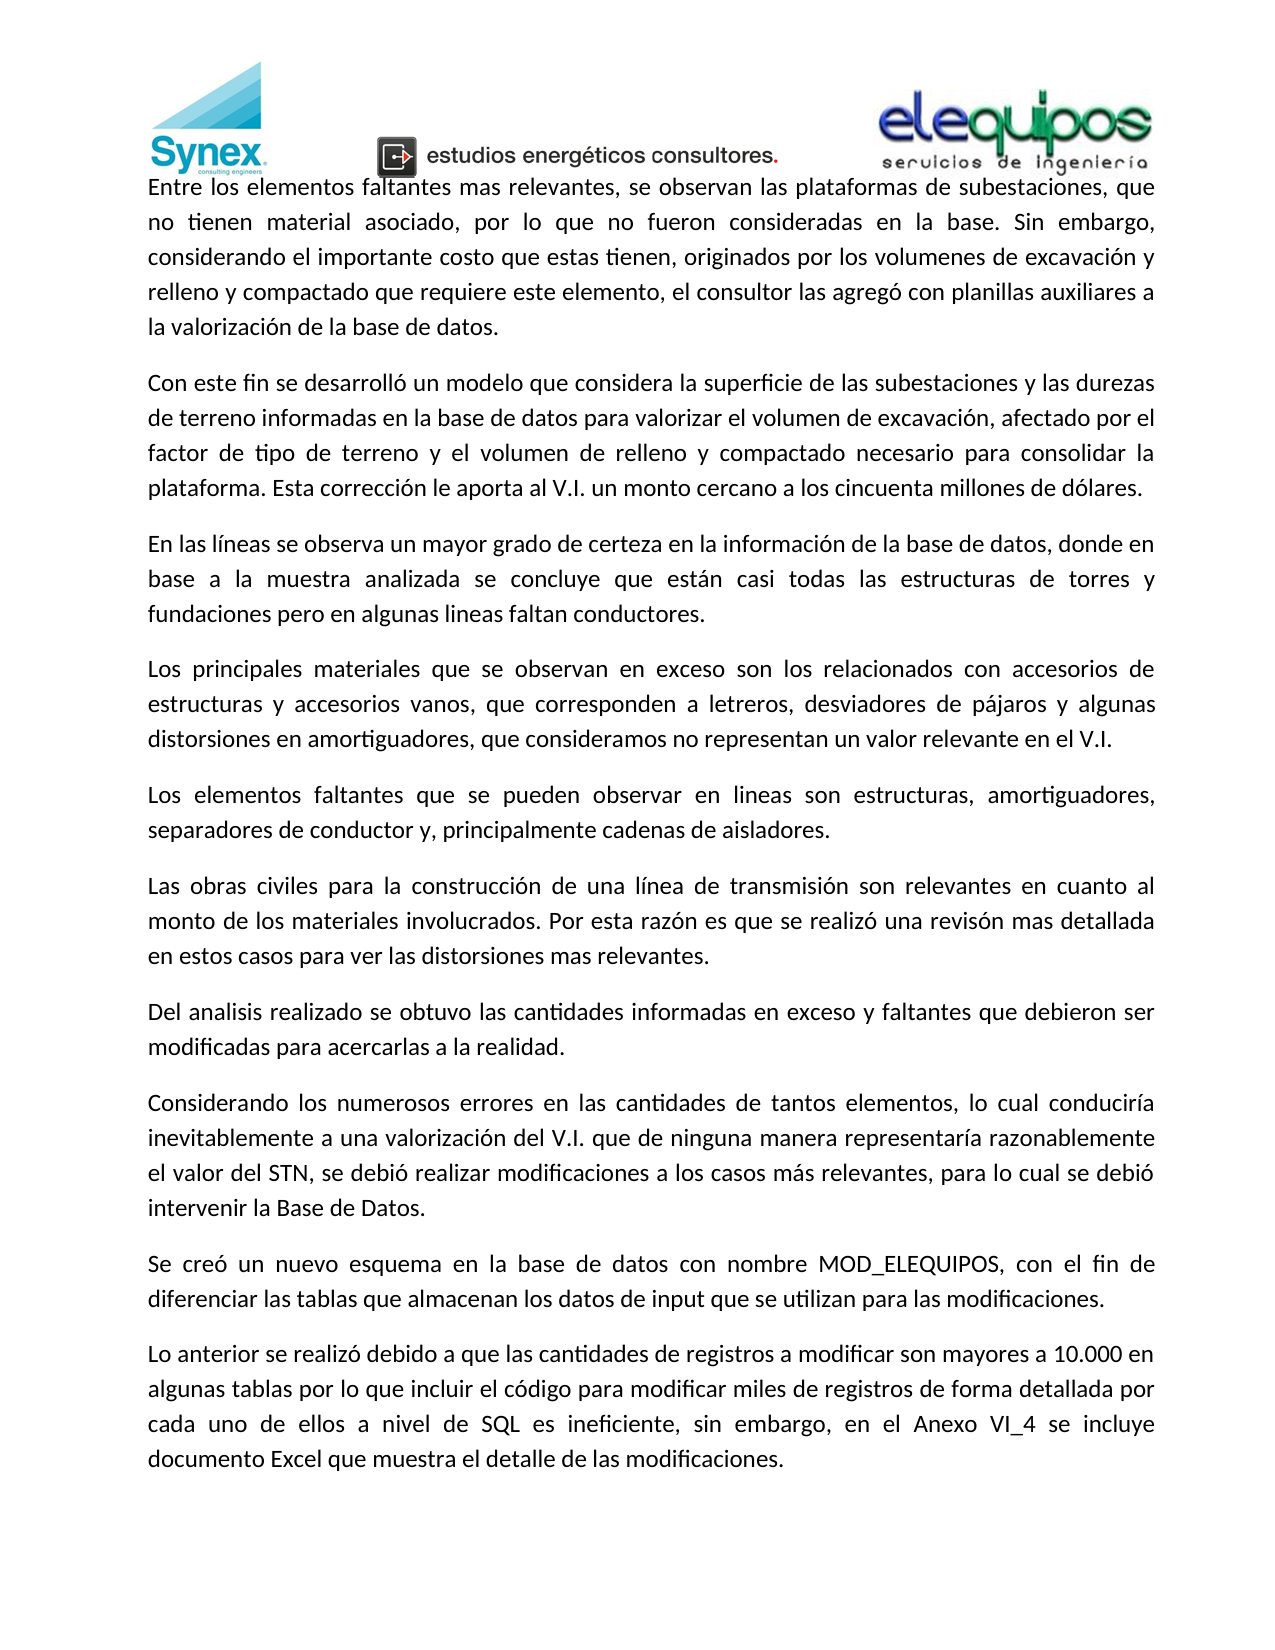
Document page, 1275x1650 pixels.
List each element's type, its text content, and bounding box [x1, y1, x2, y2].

text Entre los elementos faltantes mas relevantes, se observan las plataformas de subestaciones, que no tienen material asociado, por lo que no fueron consideradas en la base. Sin embargo, considerando el importante costo que estas tienen, originados por los volumenes de excavación y relleno y compactado que requiere este elemento, el consultor las agregó con planillas auxiliares a la valorización de la base de datos. [148, 171, 1157, 342]
text Los elementos faltantes que se pueden observar en lineas son estructuras, amortiguadores, separadores de conductor y, principalmente cadenas de aisladores. [148, 779, 1157, 845]
picture [150, 59, 1155, 171]
text Los principales materiales que se observan en exceso son los relacionados con accesorios de estructuras y accesorios vanos, que corresponden a letreros, desviadores de pájaros y algunas distorsiones en amortiguadores, que consideramos no representan un valor relevante en el V.I. [148, 654, 1157, 754]
text Del analisis realizado se obtuvo las cantidades informadas en exceso y faltantes que debieron ser modificadas para acercarlas a la realidad. [148, 996, 1157, 1062]
text Con este fin se desarrolló un modelo que considera la superficie de las subestaciones y las durezas de terreno informadas en la base de datos para valorizar el volumen de excavación, afectado por el factor de tipo de terreno y el volumen de relleno y compactado necesario para consolidar la plataforma. Esta corrección le aporta al V.I. un monto cercano a los cincuenta millones de dólares. [148, 367, 1157, 502]
text Considerando los numerosos errores en las cantidades de tantos elementos, lo cual conduciría inevitablemente a una valorización del V.I. que de ninguna manera representaría razonablemente el valor del STN, se debió realizar modificaciones a los casos más relevantes, para lo cual se debió intervenir la Base de Datos. [148, 1087, 1157, 1222]
text Lo anterior se realizó debido a que las cantidades de registros a modificar son mayores a 10.000 en algunas tablas por lo que incluir el código para modificar miles de registros de forma detallada por cada uno de ellos a nivel de SQL es ineficiente, sin embargo, en el Anexo VI_4 se incluye documento Excel que muestra el detalle de las modificaciones. [148, 1339, 1157, 1474]
text Las obras civiles para la construcción de una línea de transmisión son relevantes en cuanto al monto de los materiales involucrados. Por esta razón es que se realizó una revisón mas detallada en estos casos para ver las distorsiones mas relevantes. [148, 870, 1157, 971]
text En las líneas se observa un mayor grado de certeza en la información de la base de datos, donde en base a la muestra analizada se concluye que están casi todas las estructuras de torres y fundaciones pero en algunas lineas faltan conductores. [148, 528, 1157, 628]
text Se creó un nuevo esquema en la base de datos con nombre MOD_ELEQUIPOS, con el fin de diferenciar las tablas que almacenan los datos de input que se utilizan para las modificaciones. [148, 1248, 1157, 1313]
